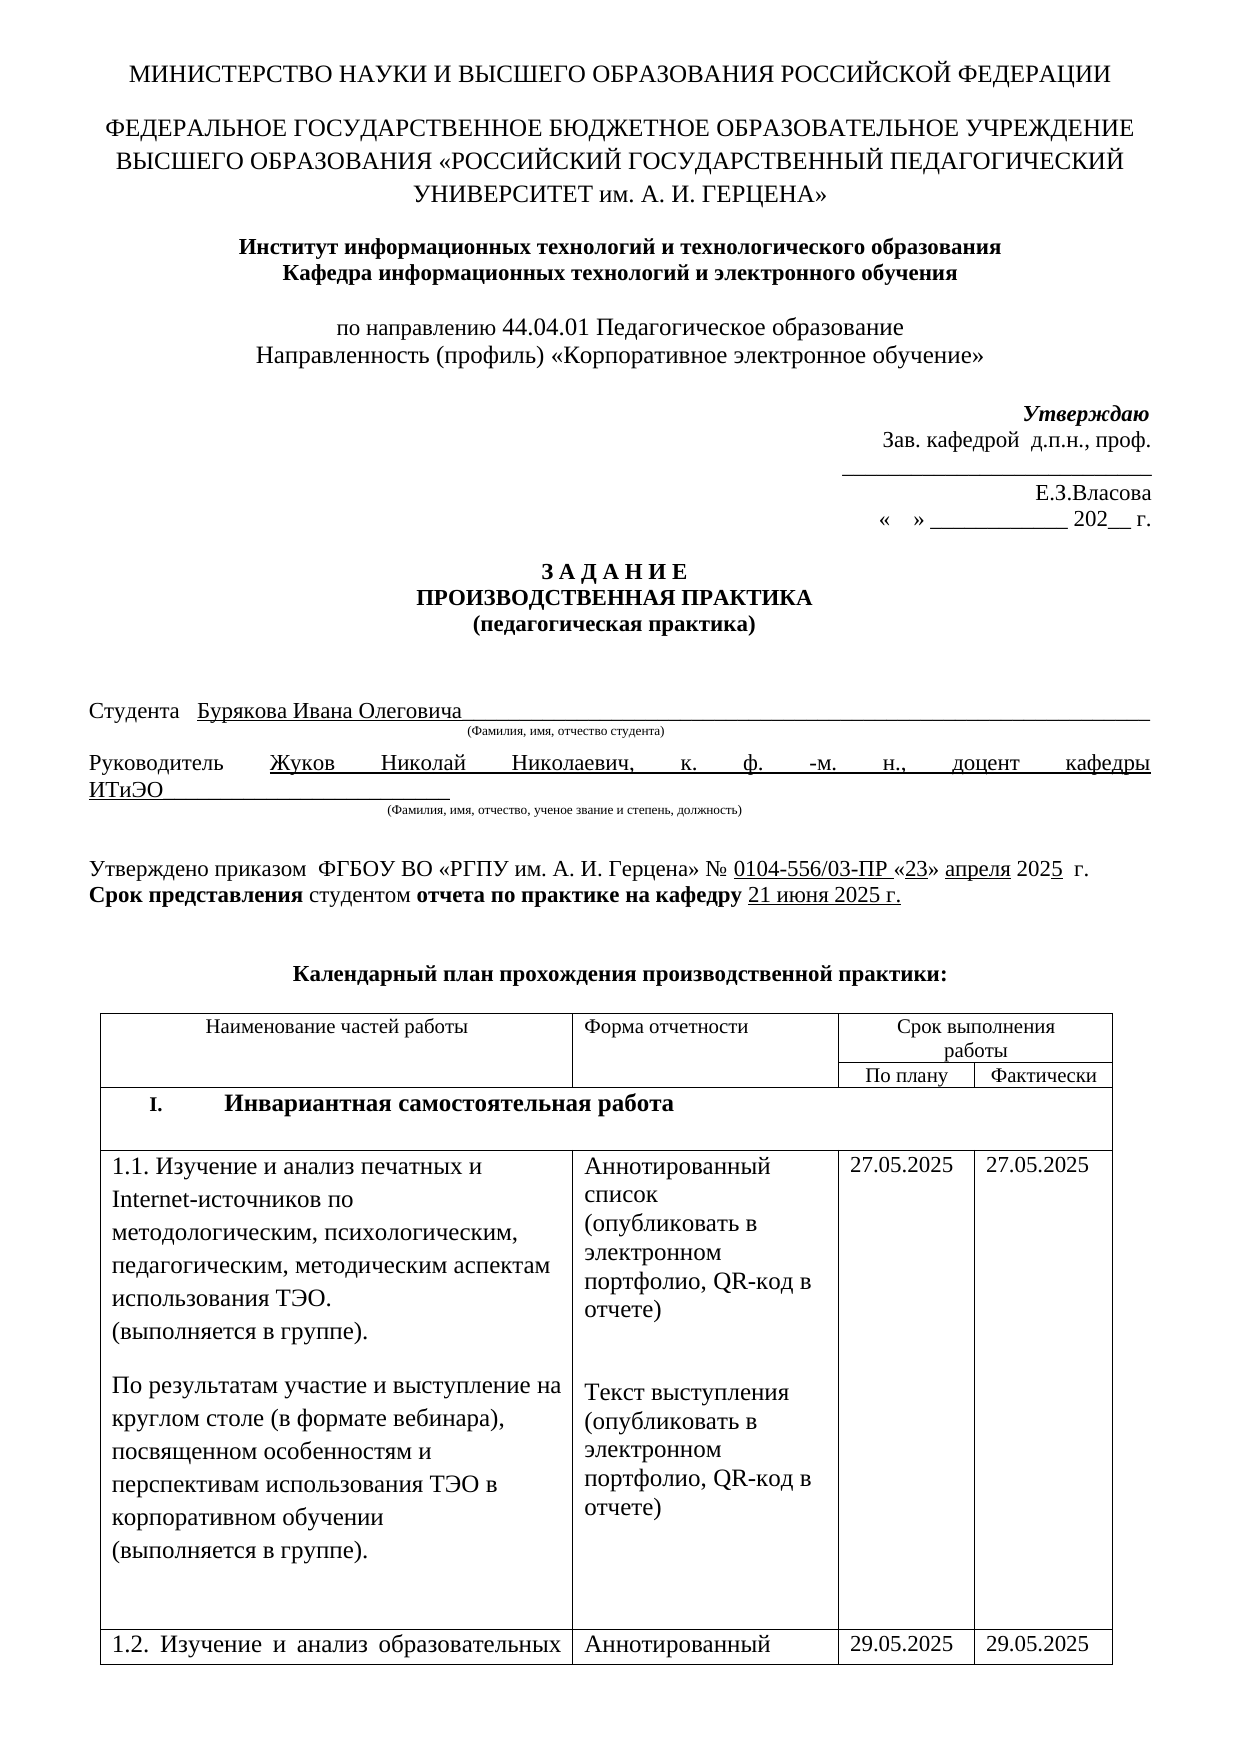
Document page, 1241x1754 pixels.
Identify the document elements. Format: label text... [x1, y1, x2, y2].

text Утверждено приказом ФГБОУ ВО «РГПУ им. А. И. Герцена» № 0104-556/03-ПР «23» апреля 2025 г. [89, 855, 1152, 881]
text Зав. кафедрой д.п.н., проф. [32, 426, 1152, 452]
table_cell 27.05.2025 [839, 1151, 974, 1628]
table_cell По плану [839, 1063, 974, 1087]
text Утверждаю [32, 399, 1152, 426]
text ___________________________ [32, 452, 1152, 479]
text (Фамилия, имя, отчество, ученое звание и степень, должность) [89, 802, 1152, 828]
table_cell 29.05.2025 [839, 1630, 974, 1664]
text Направленность (профиль) «Корпоративное электронное обучение» [89, 341, 1152, 369]
text Срок представления студентом отчета по практике на кафедру 21 июня 2025 г. [89, 881, 1152, 907]
text Руководитель Жуков Николай Николаевич, к. ф. -м. н., доцент кафедры ИТиЭО_________________________ [89, 749, 1152, 802]
text « » ____________ 202__ г. [32, 505, 1152, 531]
table_header Форма отчетности [573, 1014, 838, 1087]
text Кафедра информационных технологий и электронного обучения [89, 259, 1152, 286]
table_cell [101, 1630, 572, 1664]
text З А Д А Н И Е [32, 558, 1152, 584]
table_cell 29.05.2025 [975, 1630, 1112, 1664]
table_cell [573, 1151, 838, 1628]
text (педагогическая практика) [32, 610, 1152, 637]
text Е.З.Власова [32, 479, 1152, 505]
text Институт информационных технологий и технологического образования [89, 233, 1152, 259]
text Студента Бурякова Ивана Олеговича____________________________________________________________ [89, 697, 1152, 723]
text Календарный план прохождения производственной практики: [89, 960, 1152, 987]
table_cell Фактически [975, 1063, 1112, 1087]
table_cell Инвариантная самостоятельная работа [101, 1088, 1112, 1150]
text ФЕДЕРАЛЬНОЕ ГОСУДАРСТВЕННОЕ БЮДЖЕТНОЕ ОБРАЗОВАТЕЛЬНОЕ УЧРЕЖДЕНИЕ ВЫСШЕГО ОБРАЗОВАНИЯ «РОССИЙСКИЙ ГОСУДАРСТВЕННЫЙ ПЕДАГОГИЧЕСКИЙ УНИВЕРСИТЕТ им. А. И. ГЕРЦЕНА» [89, 113, 1152, 208]
text (Фамилия, имя, отчество студента) [389, 723, 1152, 749]
table_header Наименование частей работы [101, 1014, 572, 1087]
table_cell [573, 1630, 838, 1664]
text МИНИСТЕРСТВО НАУКИ И ВЫСШЕГО ОБРАЗОВАНИЯ РОССИЙСКОЙ ФЕДЕРАЦИИ [89, 59, 1152, 88]
text по направлению 44.04.01 Педагогическое образование [89, 312, 1152, 341]
table_header Срок выполнения работы [839, 1014, 1112, 1062]
text ПРОИЗВОДСТВЕННАЯ ПРАКТИКА [32, 584, 1152, 610]
table_cell 27.05.2025 [975, 1151, 1112, 1628]
table_cell 1.1. Изучение и анализ печатных и Internet-источников по методологическим, психологическим, педагогическим, методическим аспектам использования ТЭО. (выполняется в группе). По результатам участие и выступление на круглом столе (в формате вебинара), посвященном особенностям и перспективам использования ТЭО в корпоративном обучении (выполняется в группе). [101, 1151, 572, 1628]
